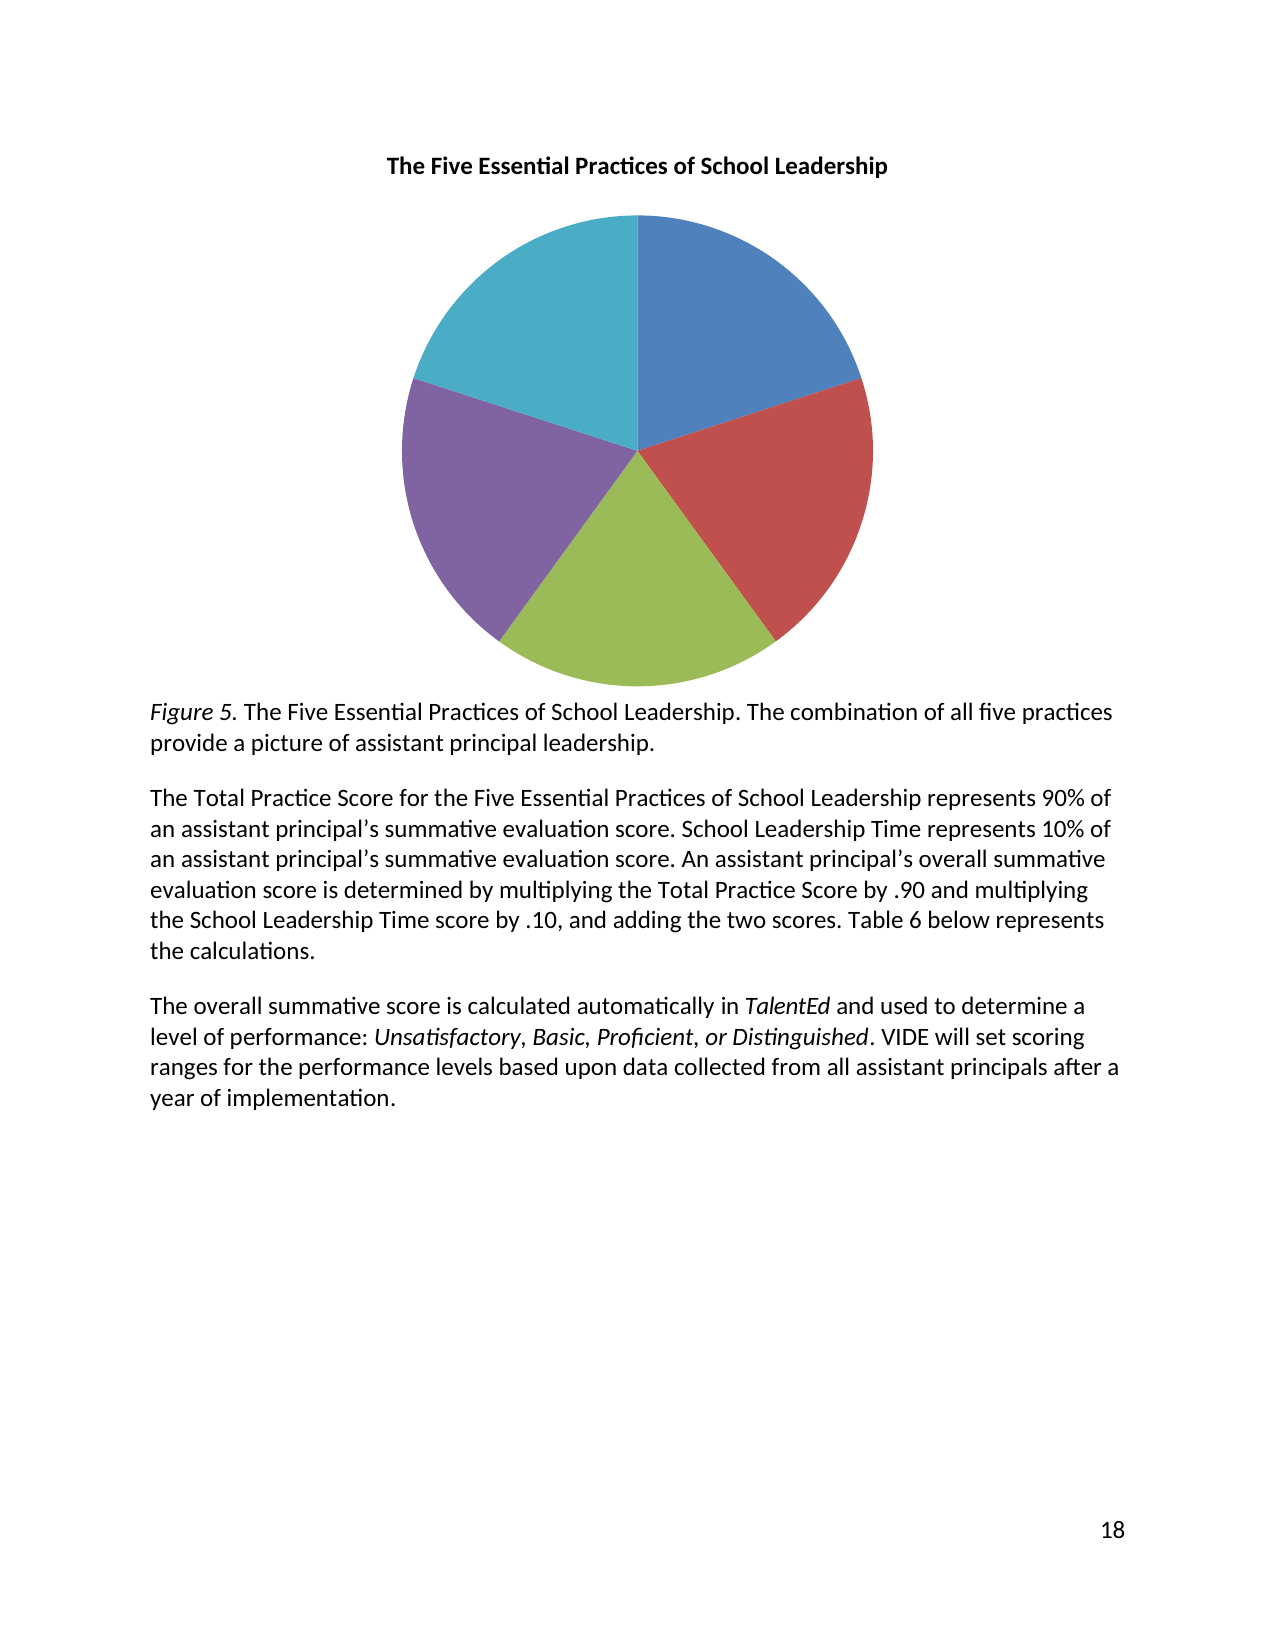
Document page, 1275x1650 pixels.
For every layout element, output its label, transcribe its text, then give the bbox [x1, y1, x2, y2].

text The overall summative score is calculated automatically in TalentEd and used to determine a level of performance: Unsatisfactory, Basic, Proficient, or Distinguished. VIDE will set scoring ranges for the performance levels based upon data collected from all assistant principals after a year of implementation. [150, 991, 1125, 1113]
title The Five Essential Practices of School Leadership [150, 150, 1125, 181]
text The Total Practice Score for the Five Essential Practices of School Leadership represents 90% of an assistant principal’s summative evaluation score. School Leadership Time represents 10% of an assistant principal’s summative evaluation score. An assistant principal’s overall summative evaluation score is determined by multiplying the Total Practice Score by .90 and multiplying the School Leadership Time score by .10, and adding the two scores. Table 6 below represents the calculations. [150, 782, 1125, 966]
text Figure 5. The Five Essential Practices of School Leadership. The combination of all five practices provide a picture of assistant principal leadership. [150, 696, 1125, 757]
